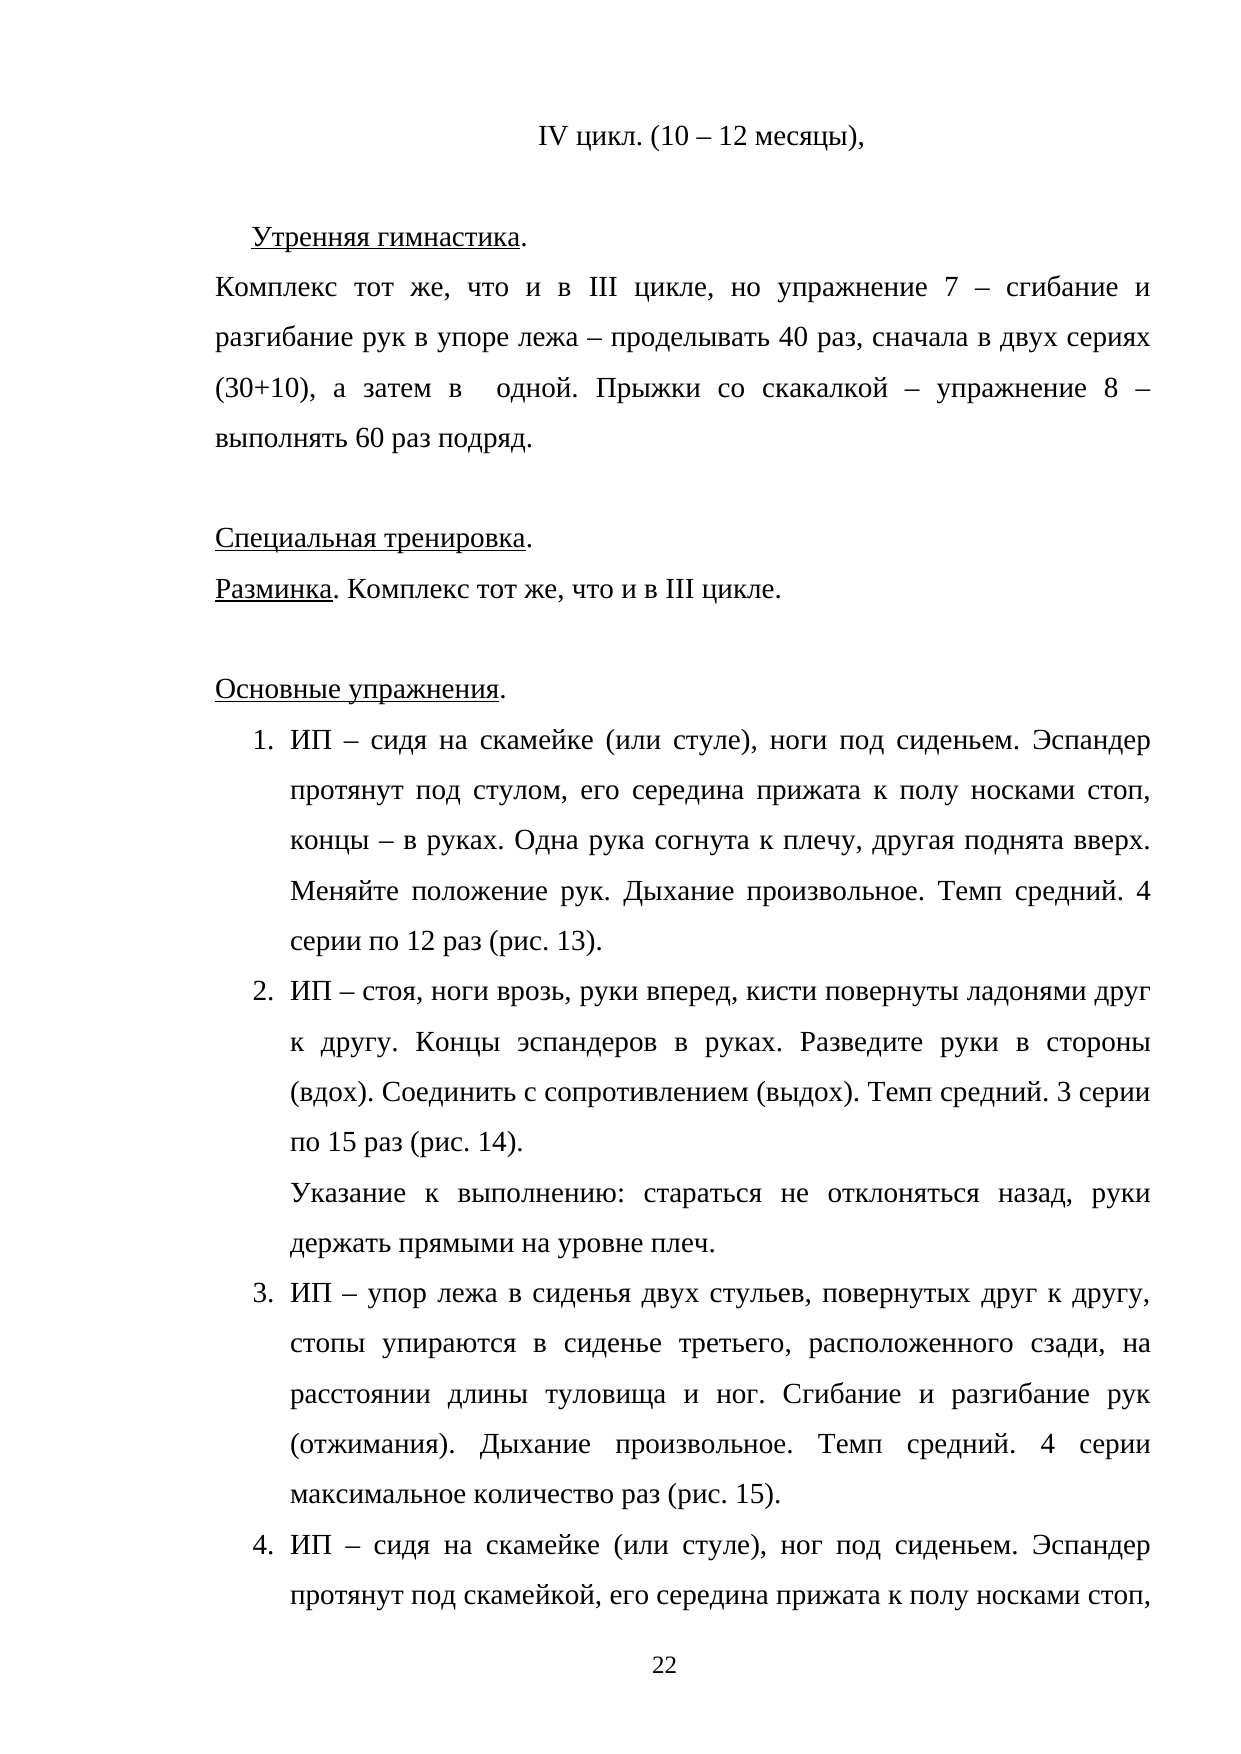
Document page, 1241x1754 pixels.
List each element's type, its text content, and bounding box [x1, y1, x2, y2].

list ИП – сидя на скамейке (или стуле), ноги под сиденьем. Эспандер протянут под стулом, его середина прижата к полу носками стоп, концы – в руках. Одна рука согнута к плечу, другая поднята вверх. Меняйте положение рук. Дыхание произвольное. Темп средний. 4 серии по 12 раз (рис. 13). [252, 722, 1152, 957]
text Указание к выполнению: стараться не отклоняться назад, руки держать прямыми на уровне плеч. [290, 1175, 1152, 1258]
text Основные упражнения. [215, 672, 1152, 705]
text Утренняя гимнастика. [251, 219, 1152, 252]
text IV цикл. (10 – 12 месяцы), [251, 118, 1152, 152]
list ИП – стоя, ноги врозь, руки вперед, кисти повернуты ладонями друг к другу. Концы эспандеров в руках. Разведите руки в стороны (вдох). Соединить с сопротивлением (выдох). Темп средний. 3 серии по 15 раз (рис. 14). [252, 973, 1152, 1158]
text Разминка. Комплекс тот же, что и в III цикле. [215, 571, 1152, 604]
text Специальная тренировка. [215, 521, 1152, 554]
text Комплекс тот же, что и в III цикле, но упражнение 7 – сгибание и разгибание рук в упоре лежа – проделывать 40 раз, сначала в двух сериях (30+10), а затем в одной. Прыжки со скакалкой – упражнение 8 – выполнять 60 раз подряд. [215, 269, 1152, 453]
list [252, 1527, 1152, 1611]
list ИП – упор лежа в сиденья двух стульев, повернутых друг к другу, стопы упираются в сиденье третьего, расположенного сзади, на расстоянии длины туловища и ног. Сгибание и разгибание рук (отжимания). Дыхание произвольное. Темп средний. 4 серии максимальное количество раз (рис. 15). [252, 1275, 1152, 1510]
